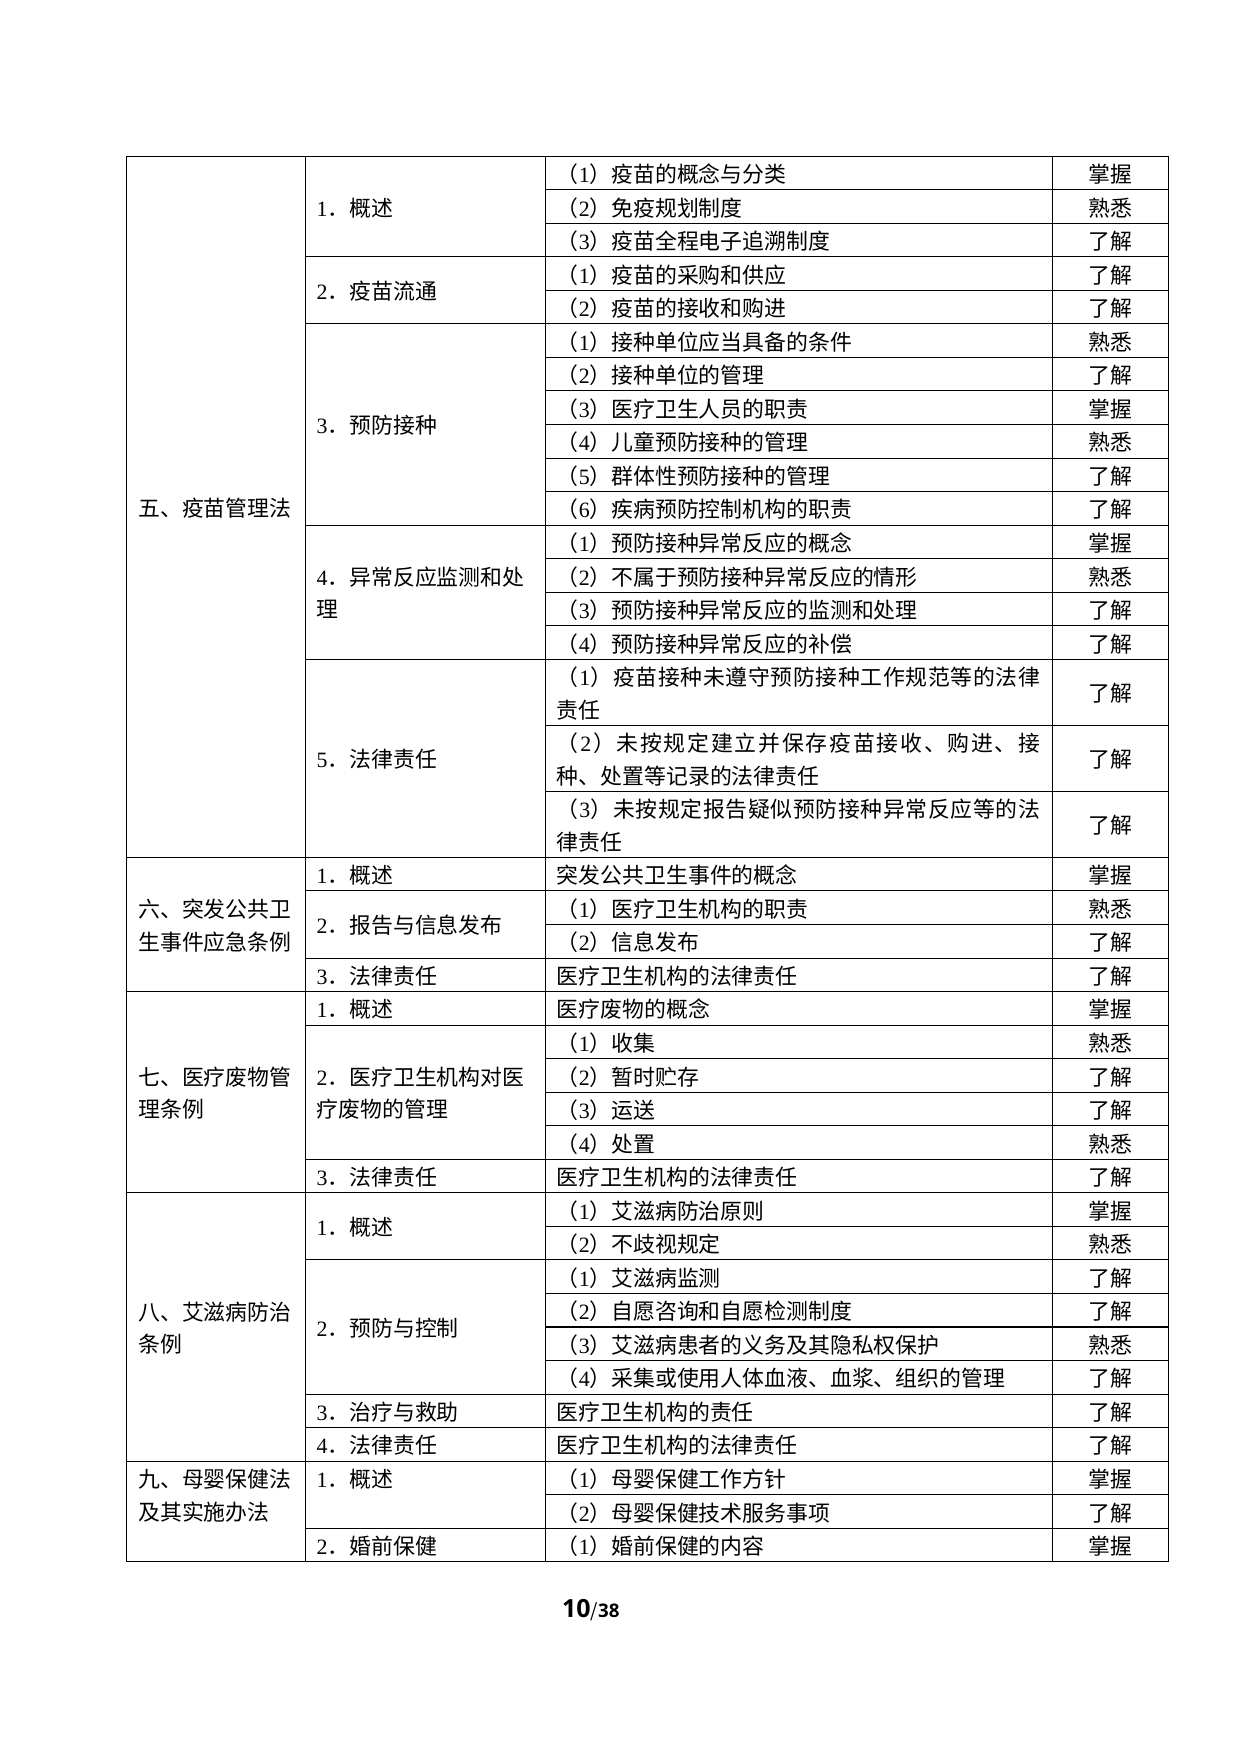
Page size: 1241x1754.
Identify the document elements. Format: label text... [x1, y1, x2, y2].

table_cell 熟悉 [1053, 559, 1168, 592]
table_cell 了解 [1053, 593, 1168, 625]
table_cell （1）接种单位应当具备的条件 [546, 324, 1052, 357]
table_cell 七、医疗废物管理条例 [127, 992, 305, 1192]
table_cell （3）未按规定报告疑似预防接种异常反应等的法律责任 [546, 792, 1052, 857]
table_cell 九、母婴保健法及其实施办法 [127, 1462, 305, 1561]
table_cell 了解 [1053, 1395, 1168, 1427]
table_cell 掌握 [1053, 1462, 1168, 1494]
table_cell 掌握 [1053, 1529, 1168, 1561]
table_cell （6）疾病预防控制机构的职责 [546, 492, 1052, 524]
table_cell 了解 [1053, 1294, 1168, 1326]
table_cell 了解 [1053, 459, 1168, 491]
table_cell 了解 [1053, 959, 1168, 991]
table_cell 熟悉 [1053, 1227, 1168, 1259]
table_cell （2）不属于预防接种异常反应的情形 [546, 559, 1052, 592]
table_cell 六、突发公共卫生事件应急条例 [127, 858, 305, 991]
table_cell 了解 [1053, 1160, 1168, 1192]
table_cell 掌握 [1053, 526, 1168, 558]
table_cell （4）处置 [546, 1126, 1052, 1159]
table_cell 3．法律责任 [306, 959, 545, 991]
table_cell 3．法律责任 [306, 1160, 545, 1192]
table_cell 了解 [1053, 1059, 1168, 1092]
table_cell 1．概述 [306, 992, 545, 1024]
table_cell 1．概述 [306, 157, 545, 256]
table_cell 2．医疗卫生机构对医疗废物的管理 [306, 1026, 545, 1159]
table_cell 1．概述 [306, 858, 545, 890]
table_cell 了解 [1053, 1495, 1168, 1528]
table_cell 了解 [1053, 224, 1168, 256]
table_cell 了解 [1053, 726, 1168, 791]
table_cell 突发公共卫生事件的概念 [546, 858, 1052, 890]
table_cell 了解 [1053, 1361, 1168, 1393]
table_cell （1）疫苗接种未遵守预防接种工作规范等的法律责任 [546, 660, 1052, 725]
table_cell （5）群体性预防接种的管理 [546, 459, 1052, 491]
table_cell （1）医疗卫生机构的职责 [546, 891, 1052, 924]
table_cell （3）预防接种异常反应的监测和处理 [546, 593, 1052, 625]
table_cell （3）运送 [546, 1093, 1052, 1125]
table_cell （2）免疫规划制度 [546, 190, 1052, 223]
table_cell （3）医疗卫生人员的职责 [546, 391, 1052, 424]
table_cell 熟悉 [1053, 891, 1168, 924]
table_cell 2．报告与信息发布 [306, 891, 545, 957]
table_cell 熟悉 [1053, 324, 1168, 357]
table_cell 3．预防接种 [306, 324, 545, 524]
table_cell 医疗卫生机构的法律责任 [546, 1428, 1052, 1461]
table_cell 熟悉 [1053, 1026, 1168, 1058]
table_cell 2．疫苗流通 [306, 257, 545, 323]
table_cell 4．异常反应监测和处理 [306, 526, 545, 659]
table_cell 5．法律责任 [306, 660, 545, 857]
table_cell 了解 [1053, 1093, 1168, 1125]
table_cell 熟悉 [1053, 1328, 1168, 1360]
table_cell （2）不歧视规定 [546, 1227, 1052, 1259]
table_cell （1）疫苗的概念与分类 [546, 157, 1052, 189]
table_cell 了解 [1053, 358, 1168, 390]
table_cell （3）艾滋病患者的义务及其隐私权保护 [546, 1328, 1052, 1360]
table_cell 医疗卫生机构的责任 [546, 1395, 1052, 1427]
table_cell （1）艾滋病监测 [546, 1260, 1052, 1293]
table_cell （1）艾滋病防治原则 [546, 1193, 1052, 1226]
table_cell 掌握 [1053, 391, 1168, 424]
table_cell 掌握 [1053, 157, 1168, 189]
table_cell 掌握 [1053, 1193, 1168, 1226]
table_cell （4）预防接种异常反应的补偿 [546, 626, 1052, 659]
table_cell 掌握 [1053, 858, 1168, 890]
table_cell 1．概述 [306, 1193, 545, 1259]
table_cell （2）疫苗的接收和购进 [546, 291, 1052, 323]
table_cell 了解 [1053, 1428, 1168, 1461]
table_cell （1）婚前保健的内容 [546, 1529, 1052, 1561]
table_cell 3．治疗与救助 [306, 1395, 545, 1427]
table_cell （1）疫苗的采购和供应 [546, 257, 1052, 290]
table_cell （2）暂时贮存 [546, 1059, 1052, 1092]
table_cell （2）母婴保健技术服务事项 [546, 1495, 1052, 1528]
table_cell 1．概述 [306, 1462, 545, 1528]
table_cell （1）预防接种异常反应的概念 [546, 526, 1052, 558]
table_cell （1）收集 [546, 1026, 1052, 1058]
table_cell 了解 [1053, 626, 1168, 659]
table_cell （4）采集或使用人体血液、血浆、组织的管理 [546, 1361, 1052, 1393]
table_cell 4．法律责任 [306, 1428, 545, 1461]
table_cell 2．婚前保健 [306, 1529, 545, 1561]
table_cell 了解 [1053, 291, 1168, 323]
table_cell 熟悉 [1053, 190, 1168, 223]
table_cell （4）儿童预防接种的管理 [546, 425, 1052, 457]
table_cell （1）母婴保健工作方针 [546, 1462, 1052, 1494]
table_cell 了解 [1053, 925, 1168, 957]
table_cell 熟悉 [1053, 425, 1168, 457]
table_cell 了解 [1053, 792, 1168, 857]
table_cell 医疗废物的概念 [546, 992, 1052, 1024]
table_cell （2）信息发布 [546, 925, 1052, 957]
table_cell 掌握 [1053, 992, 1168, 1024]
table_cell （3）疫苗全程电子追溯制度 [546, 224, 1052, 256]
table_cell 了解 [1053, 492, 1168, 524]
table_cell 熟悉 [1053, 1126, 1168, 1159]
table_cell 了解 [1053, 660, 1168, 725]
table_cell 八、艾滋病防治条例 [127, 1193, 305, 1461]
table_cell 了解 [1053, 1260, 1168, 1293]
table_cell （2）接种单位的管理 [546, 358, 1052, 390]
table_cell （2）自愿咨询和自愿检测制度 [546, 1294, 1052, 1326]
table_cell 医疗卫生机构的法律责任 [546, 1160, 1052, 1192]
table_cell 了解 [1053, 257, 1168, 290]
table_cell 医疗卫生机构的法律责任 [546, 959, 1052, 991]
table_cell （2）未按规定建立并保存疫苗接收、购进、接种、处置等记录的法律责任 [546, 726, 1052, 791]
table_cell 五、疫苗管理法 [127, 157, 305, 857]
table_cell 2．预防与控制 [306, 1260, 545, 1393]
